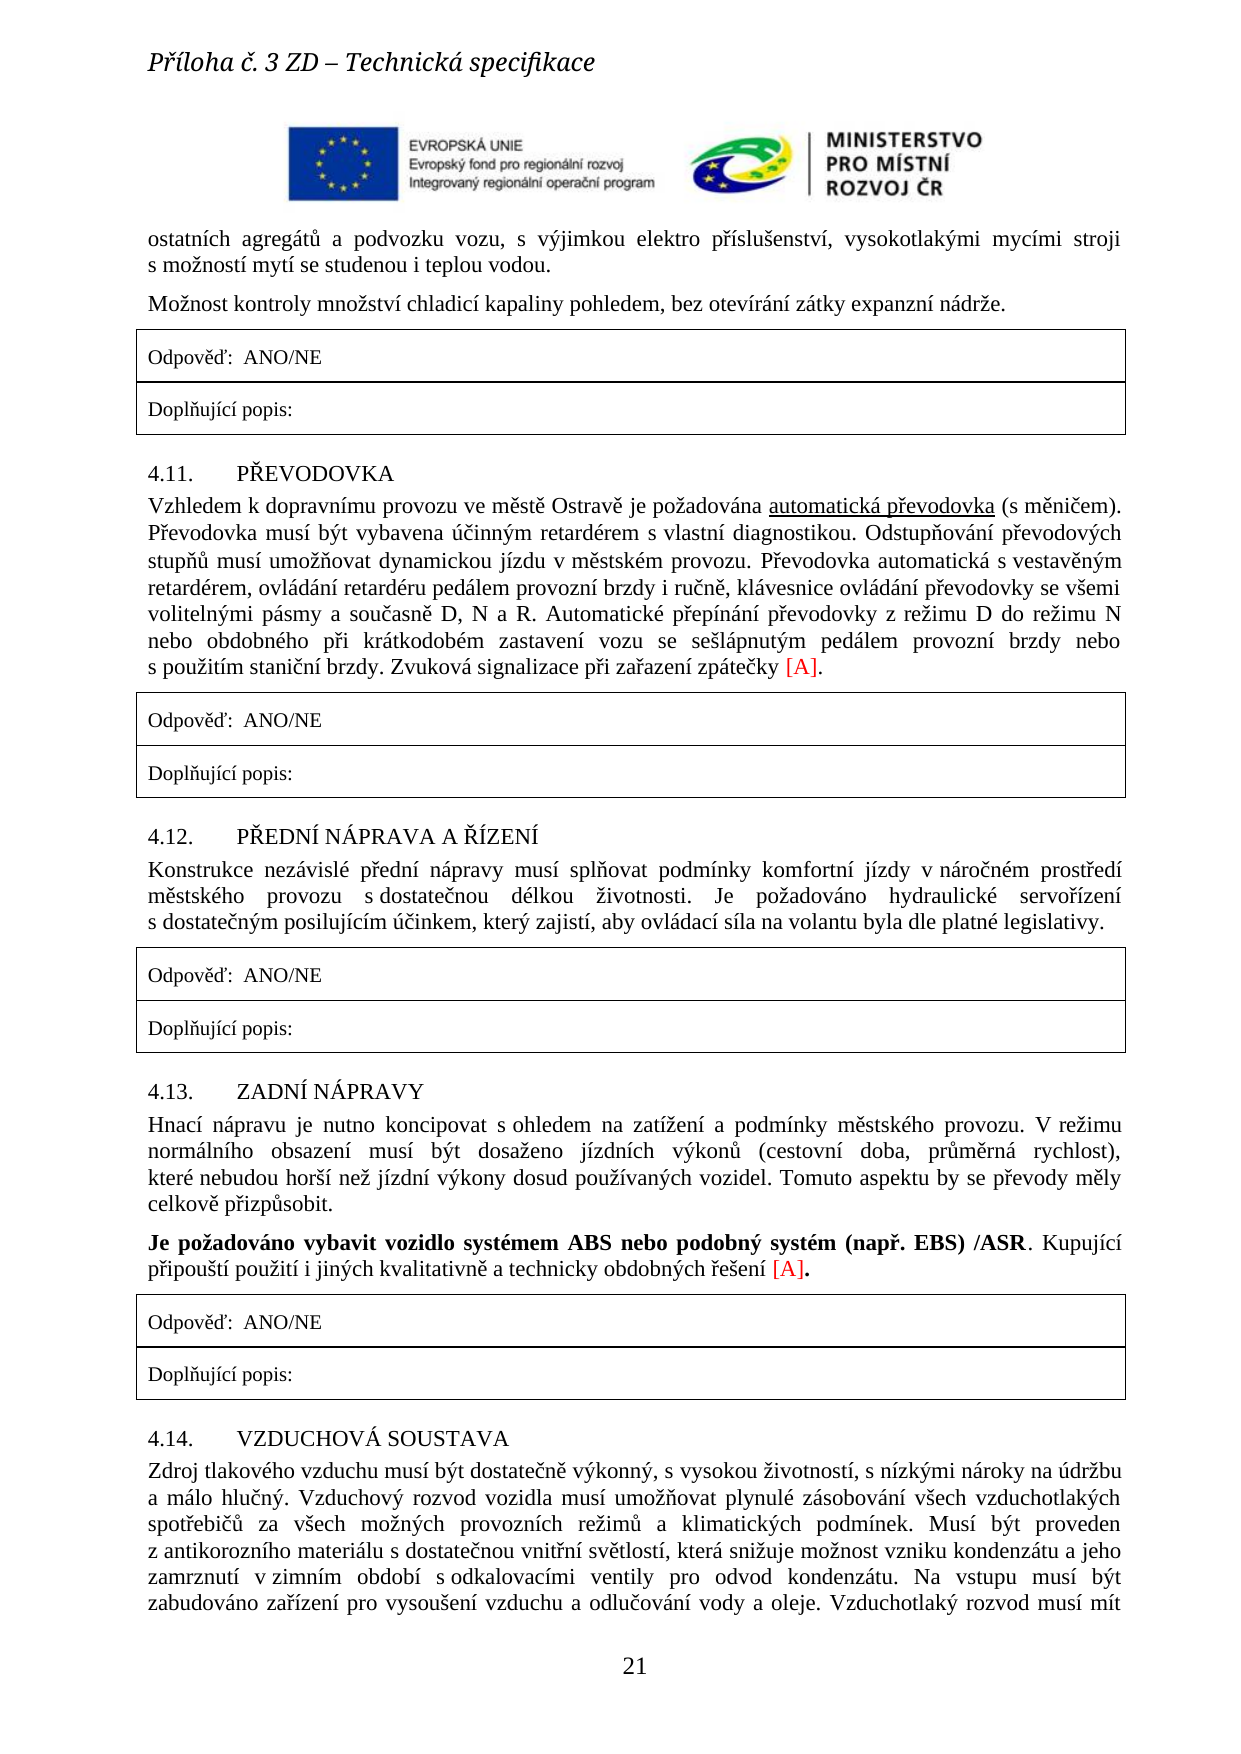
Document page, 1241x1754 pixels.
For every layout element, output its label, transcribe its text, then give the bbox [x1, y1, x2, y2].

table_cell Doplňující popis: [137, 383, 1125, 434]
picture [265, 102, 1005, 225]
table_header Odpověď: ANO/NE [137, 693, 1125, 744]
subtitle Převodovka [148, 460, 1122, 486]
table_header Odpověď: ANO/NE [137, 1295, 1125, 1346]
text Je požadováno vybavit vozidlo systémem ABS nebo podobný systém (např. EBS) /ASR. Kupující připouští použití i jiných kvalitativně a technicky obdobných řešení [A]. [148, 1229, 1122, 1281]
subtitle Zadní nápravY [148, 1078, 1122, 1104]
text Vzhledem k dopravnímu provozu ve městě Ostravě je požadována automatická převodovka (s měničem). Převodovka musí být vybavena účinným retardérem s vlastní diagnostikou. Odstupňování převodových stupňů musí umožňovat dynamickou jízdu v městském provozu. Převodovka automatická s vestavěným retardérem, ovládání retardéru pedálem provozní brzdy i ručně, klávesnice ovládání převodovky se všemi volitelnými pásmy a současně D, N a R. Automatické přepínání převodovky z režimu D do režimu N nebo obdobného při krátkodobém zastavení vozu se sešlápnutým pedálem provozní brzdy nebo s použitím staniční brzdy. Zvuková signalizace při zařazení zpátečky [A]. [148, 493, 1122, 679]
table_cell Doplňující popis: [137, 1001, 1125, 1052]
table_cell Doplňující popis: [137, 1348, 1125, 1399]
table_header Odpověď: ANO/NE [137, 330, 1125, 381]
text Konstrukce nezávislé přední nápravy musí splňovat podmínky komfortní jízdy v náročném prostředí městského provozu s dostatečnou délkou životnosti. Je požadováno hydraulické servořízení s dostatečným posilujícím účinkem, který zajistí, aby ovládací síla na volantu byla dle platné legislativy. [148, 856, 1122, 935]
subtitle VzduchovÁ SOUSTAVA [148, 1425, 1122, 1451]
text Hnací nápravu je nutno koncipovat s ohledem na zatížení a podmínky městského provozu. V režimu normálního obsazení musí být dosaženo jízdních výkonů (cestovní doba, průměrná rychlost), které nebudou horší než jízdní výkony dosud používaných vozidel. Tomuto aspektu by se převody měly celkově přizpůsobit. [148, 1111, 1122, 1216]
table_header Odpověď: ANO/NE [137, 948, 1125, 1000]
subtitle Přední náprava a řízení [148, 823, 1122, 849]
table_cell Doplňující popis: [137, 746, 1125, 797]
text Možnost kontroly množství chladicí kapaliny pohledem, bez otevírání zátky expanzní nádrže. [148, 290, 1122, 316]
